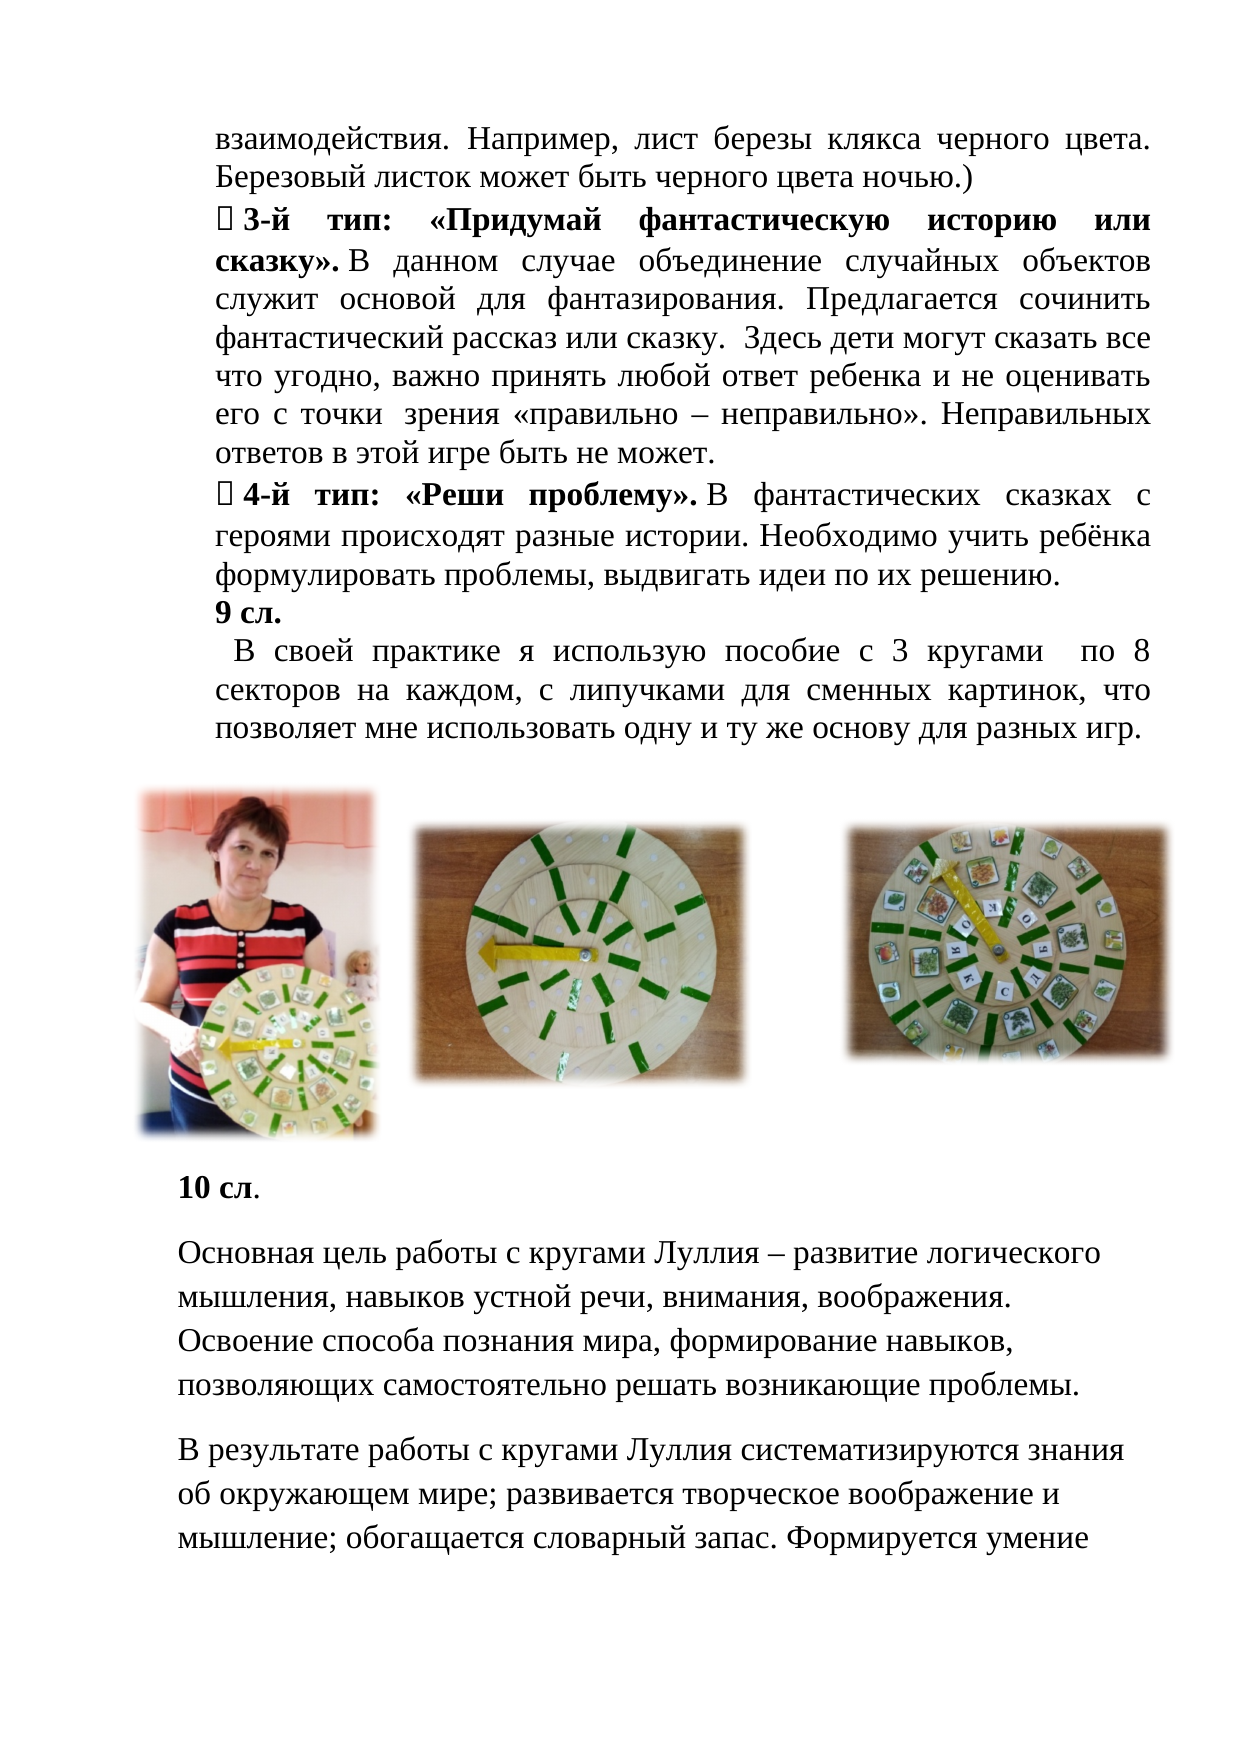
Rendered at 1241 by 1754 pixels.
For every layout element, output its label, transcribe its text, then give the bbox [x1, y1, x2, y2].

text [215, 118, 1152, 195]
text 9 сл. [215, 592, 1152, 631]
picture [856, 835, 1159, 1050]
picture [423, 835, 736, 1073]
text Основная цель работы с кругами Луллия – развитие логического мышления, навыков устной речи, внимания, воображения. Освоение способа познания мира, формирование навыков, позволяющих самостоятельно решать возникающие проблемы. [177, 1232, 1152, 1403]
text В своей практике я использую пособие с 3 кругами по 8 секторов на каждом, с липучками для сменных картинок, что позволяет мне использовать одну и ту же основу для разных игр. [215, 631, 1152, 746]
picture [149, 799, 366, 1127]
text  4-й тип: «Реши проблему». В фантастических сказках с героями происходят разные истории. Необходимо учить ребёнка формулировать проблемы, выдвигать идеи по их решению. [215, 470, 1152, 592]
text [177, 1429, 1152, 1556]
text  3-й тип: «Придумай фантастическую историю или сказку». В данном случае объединение случайных объектов служит основой для фантазирования. Предлагается сочинить фантастический рассказ или сказку. Здесь дети могут сказать все что угодно, важно принять любой ответ ребенка и не оценивать его с точки зрения «правильно – неправильно». Неправильных ответов в этой игре быть не может. [215, 195, 1152, 470]
text 10 сл. [177, 1167, 1152, 1206]
